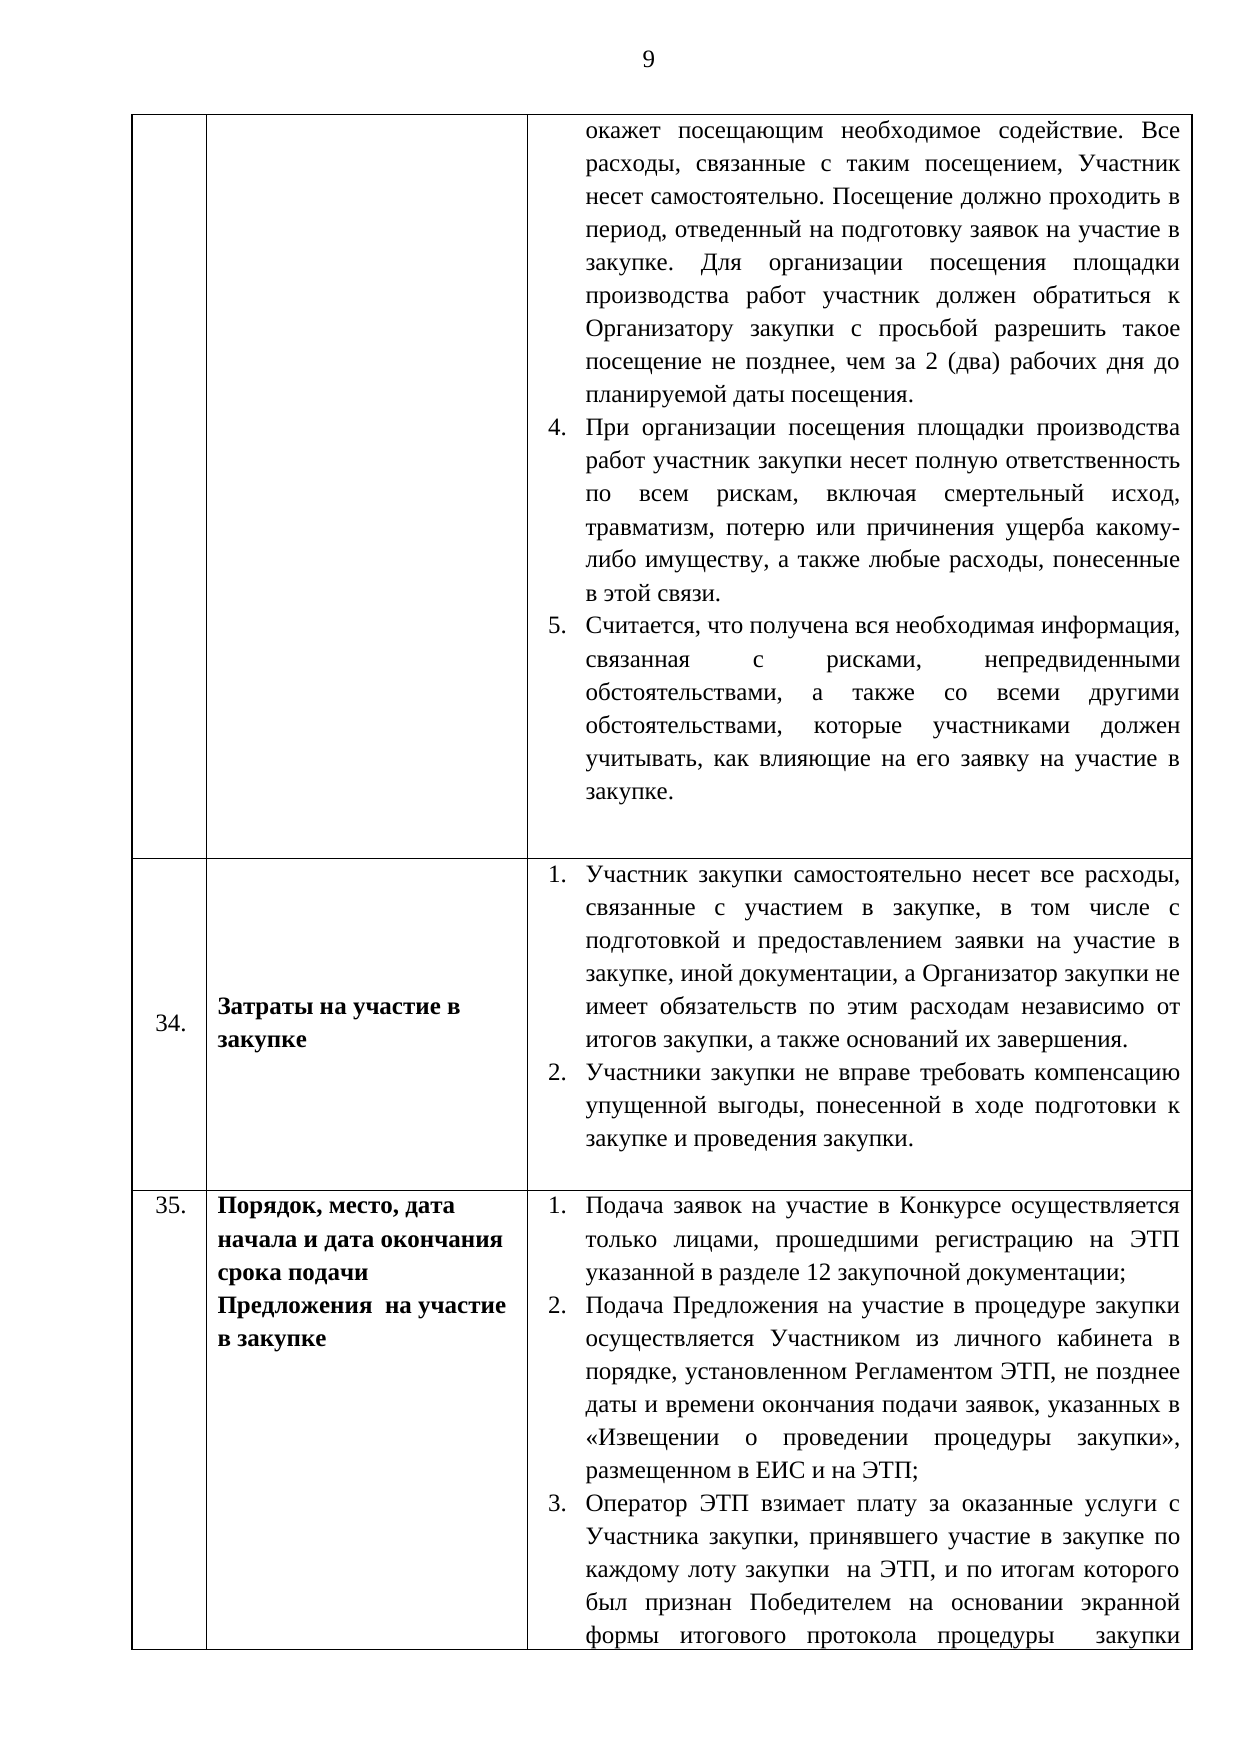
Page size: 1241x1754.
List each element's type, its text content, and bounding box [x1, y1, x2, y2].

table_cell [207, 1191, 527, 1649]
table_cell [133, 115, 206, 858]
table_cell Затраты на участие в закупке [207, 859, 527, 1189]
table_cell [133, 859, 206, 1189]
table_cell Участник закупки самостоятельно несет все расходы, связанные с участием в закупке, в том числе с подготовкой и предоставлением заявки на участие в закупке, иной документации, а Организатор закупки не имеет обязательств по этим расходам независимо от итогов закупки, а также оснований их завершения. Участники закупки не вправе требовать компенсацию упущенной выгоды, понесенной в ходе подготовки к закупке и проведения закупки. [528, 859, 1191, 1189]
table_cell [528, 1191, 1191, 1649]
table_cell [528, 115, 1191, 858]
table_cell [207, 115, 527, 858]
table_cell [133, 1191, 206, 1649]
